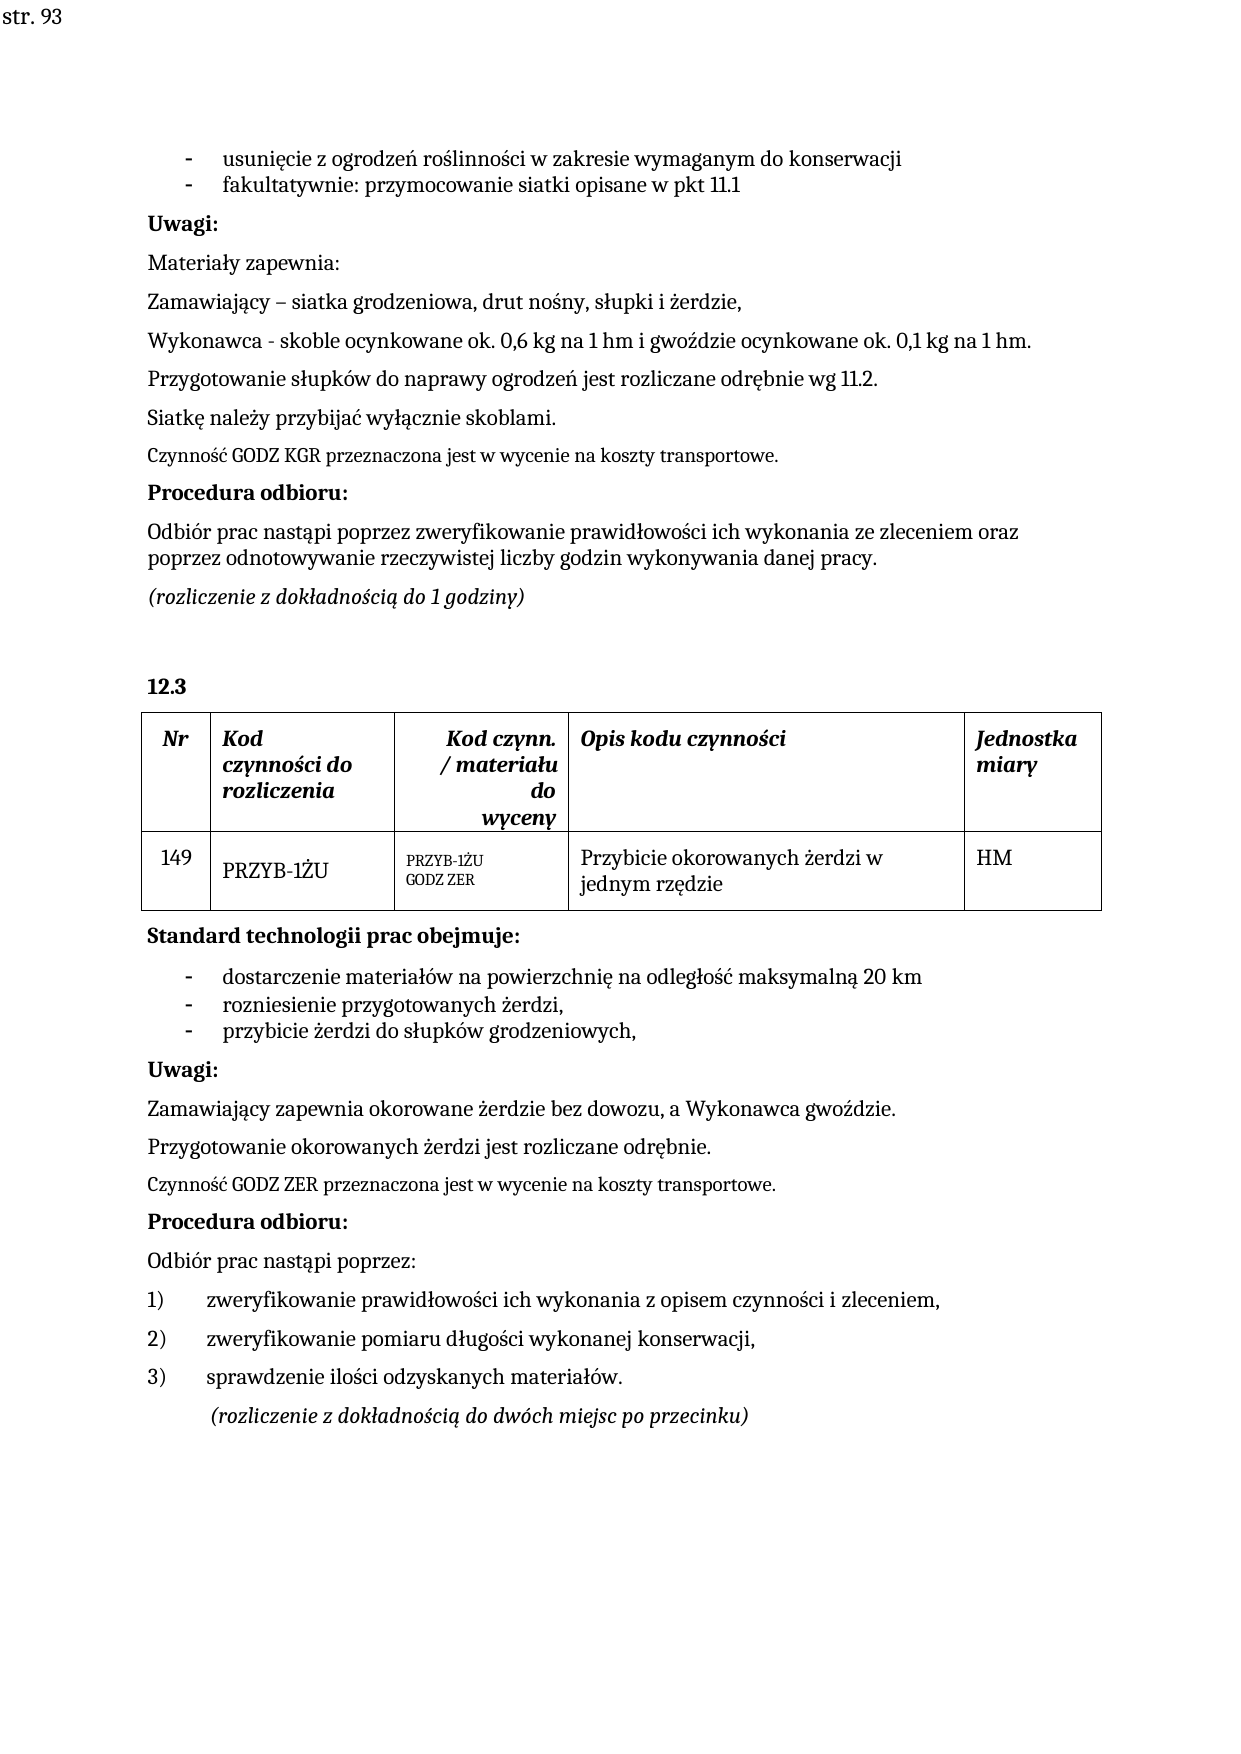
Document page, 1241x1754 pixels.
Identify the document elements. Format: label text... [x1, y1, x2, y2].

text Standard technologii prac obejmuje: [147, 923, 1119, 949]
text Materiały zapewnia: [147, 250, 1119, 276]
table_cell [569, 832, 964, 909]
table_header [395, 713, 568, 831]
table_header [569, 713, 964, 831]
text Wykonawca - skoble ocynkowane ok. 0,6 kg na 1 hm i gwoździe ocynkowane ok. 0,1 kg na 1 hm. [147, 327, 1119, 354]
subtitle Uwagi: [147, 211, 1119, 237]
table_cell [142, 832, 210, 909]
subtitle Uwagi: [147, 1057, 1119, 1083]
list przybicie żerdzi do słupków grodzeniowych, [185, 1018, 1119, 1044]
list zweryfikowanie pomiaru długości wykonanej konserwacji, [147, 1325, 1119, 1352]
text (rozliczenie z dokładnością do 1 godziny) [147, 584, 1119, 610]
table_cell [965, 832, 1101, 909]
text Przygotowanie słupków do naprawy ogrodzeń jest rozliczane odrębnie wg 11.2. Siatkę należy przybijać wyłącznie skoblami. [147, 366, 930, 431]
text Czynność GODZ KGR przeznaczona jest w wycenie na koszty transportowe. [147, 443, 1119, 467]
text  fakultatywnie: przymocowanie siatki opisane w pkt 11.1 [185, 172, 1119, 198]
text Czynność GODZ ZER przeznaczona jest w wycenie na koszty transportowe. [147, 1172, 1119, 1196]
list rozniesienie przygotowanych żerdzi, [185, 990, 1119, 1018]
text Zamawiający zapewnia okorowane żerdzie bez dowozu, a Wykonawca gwoździe. Przygotowanie okorowanych żerdzi jest rozliczane odrębnie. [147, 1096, 939, 1160]
text Odbiór prac nastąpi poprzez zweryfikowanie prawidłowości ich wykonania ze zleceniem oraz poprzez odnotowywanie rzeczywistej liczby godzin wykonywania danej pracy. [147, 519, 1093, 571]
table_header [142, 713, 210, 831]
list sprawdzenie ilości odzyskanych materiałów. [147, 1364, 1119, 1391]
list dostarczenie materiałów na powierzchnię na odległość maksymalną 20 km [185, 962, 1119, 990]
list zweryfikowanie prawidłowości ich wykonania z opisem czynności i zleceniem, [147, 1286, 1119, 1313]
subtitle Procedura odbioru: [147, 480, 1119, 506]
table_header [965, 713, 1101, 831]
text Zamawiający – siatka grodzeniowa, drut nośny, słupki i żerdzie, [147, 288, 1119, 315]
subtitle Procedura odbioru: [147, 1209, 1119, 1235]
text Odbiór prac nastąpi poprzez: [147, 1248, 1119, 1274]
text (rozliczenie z dokładnością do dwóch miejsc po przecinku) [209, 1403, 1119, 1429]
text  usunięcie z ogrodzeń roślinności w zakresie wymaganym do konserwacji [185, 146, 1119, 172]
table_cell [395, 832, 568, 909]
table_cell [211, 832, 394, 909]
subtitle 12.3 [147, 673, 1119, 700]
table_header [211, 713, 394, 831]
